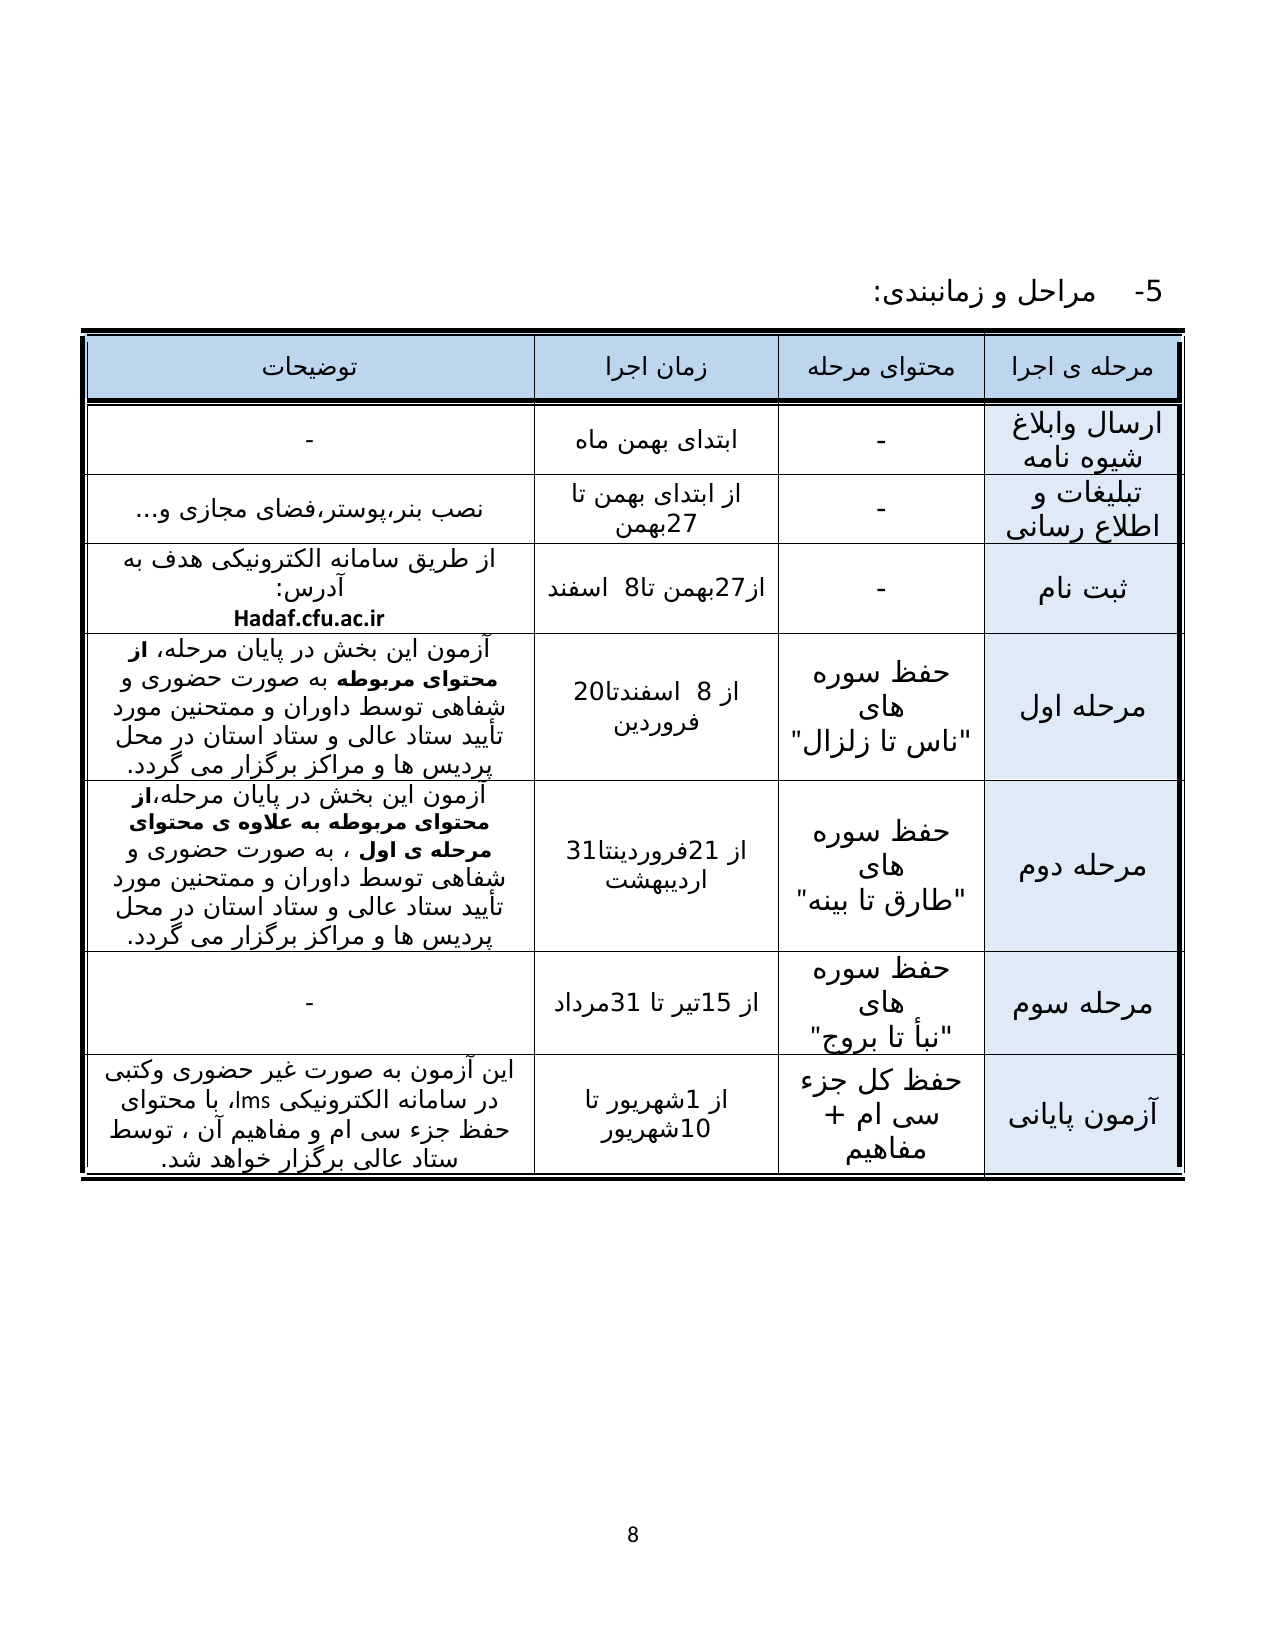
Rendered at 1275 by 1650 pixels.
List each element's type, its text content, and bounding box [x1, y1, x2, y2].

table_cell این آزمون به صورت غیر حضوری وکتبی در سامانه الکترونیکی lms، با محتوای حفظ جزء سی ام و مفاهیم آن ، توسط ستاد عالی برگزار خواهد شد. [85, 1055, 534, 1173]
table_cell ثبت نام [985, 544, 1177, 633]
table_header محتوای مرحله [779, 336, 984, 398]
table_cell از 1شهریور تا 10شهریور [535, 1055, 778, 1173]
table_cell - [779, 406, 984, 474]
table_header زمان اجرا [535, 336, 778, 398]
table_cell - [779, 475, 984, 543]
table_cell حفظ سوره های "طارق تا بینه" [779, 781, 984, 951]
table_cell آزمون پایانی [985, 1055, 1181, 1173]
table_cell آزمون این بخش در پایان مرحله،از محتوای مربوطه به علاوه ی محتوای مرحله ی اول ، به صورت حضوری و شفاهی توسط داوران و ممتحنین مورد تأیید ستاد عالی و ستاد استان در محل پردیس ها و مراکز برگزار می گردد. [88, 781, 534, 951]
table_cell مرحله اول [985, 634, 1177, 779]
table_cell از 8 اسفندتا20 فروردین [535, 634, 778, 779]
table_cell از 21فروردینتا31 اردیبهشت [535, 781, 778, 951]
table_cell از طریق سامانه الکترونیکی هدف به آدرس: Hadaf.cfu.ac.ir [88, 544, 534, 633]
table_cell از ابتدای بهمن تا27بهمن [535, 475, 778, 543]
table_cell نصب بنر،پوستر،فضای مجازی و... [88, 475, 534, 543]
table_cell مرحله سوم [985, 952, 1177, 1054]
list مراحل و زمانبندی: [94, 275, 1134, 309]
table_cell حفظ کل جزء سی ام + مفاهیم [779, 1055, 984, 1173]
table_cell حفظ سوره های "نبأ تا بروج" [779, 952, 984, 1054]
table_cell از 15تیر تا 31مرداد [535, 952, 778, 1054]
table_cell از27بهمن تا8 اسفند [535, 544, 778, 633]
table_cell تبلیغات و اطلاع رسانی [985, 475, 1177, 543]
table_cell ابتدای بهمن ماه [535, 406, 778, 474]
table_cell - [88, 406, 534, 474]
table_cell مرحله دوم [985, 781, 1177, 951]
table_cell ارسال وابلاغ شیوه نامه [985, 406, 1177, 474]
table_cell آزمون این بخش در پایان مرحله، از محتوای مربوطه به صورت حضوری و شفاهی توسط داوران و ممتحنین مورد تأیید ستاد عالی و ستاد استان در محل پردیس ها و مراکز برگزار می گردد. [88, 634, 534, 779]
table_cell - [779, 544, 984, 633]
table_cell - [88, 952, 534, 1054]
table_cell حفظ سوره های "ناس تا زلزال" [779, 634, 984, 779]
table_header توضیحات [84, 333, 534, 398]
table_header مرحله ی اجرا [985, 336, 1181, 398]
